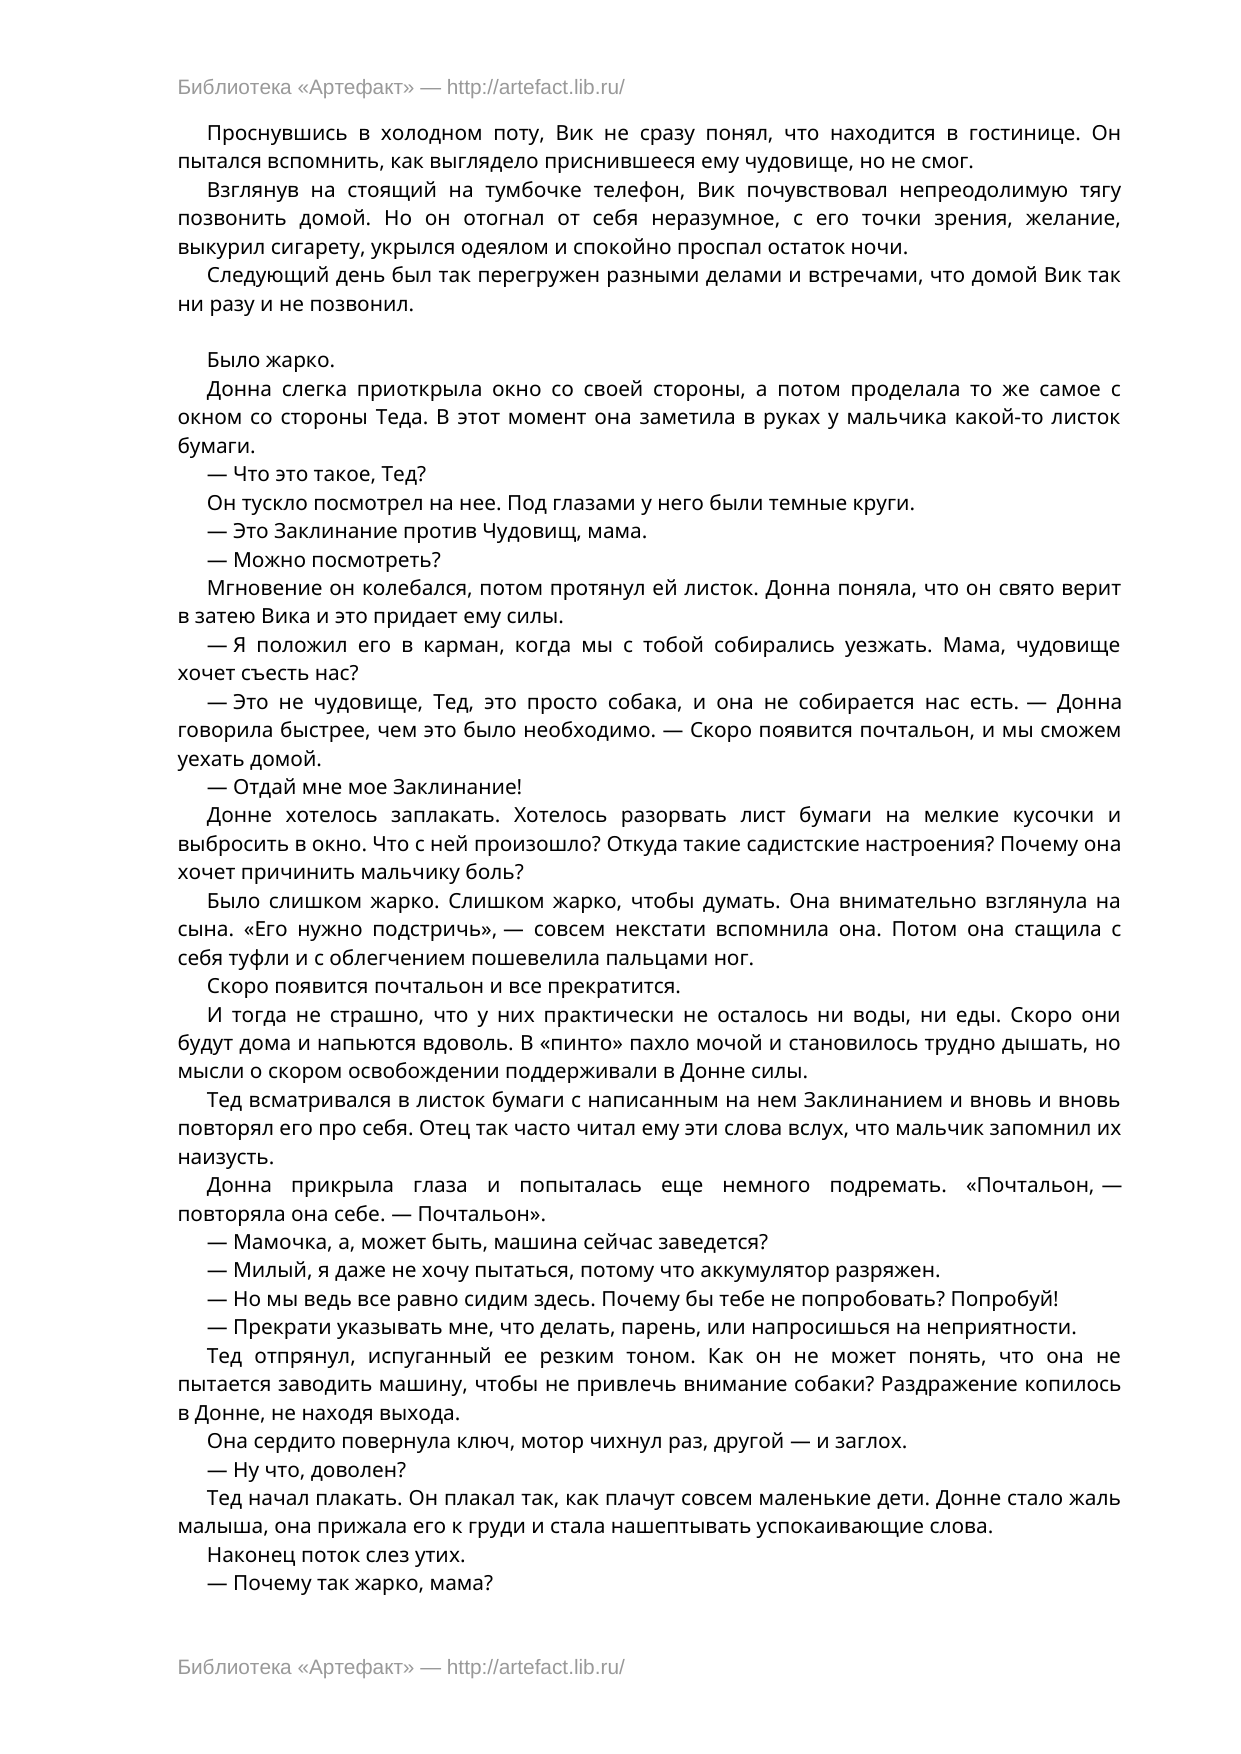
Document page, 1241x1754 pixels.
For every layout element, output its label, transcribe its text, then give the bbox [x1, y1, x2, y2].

text Тед начал плакать. Он плакал так, как плачут совсем маленькие дети. Донне стало жаль малыша, она прижала его к груди и стала нашептывать успокаивающие слова. [177, 1483, 1122, 1540]
text Донне хотелось заплакать. Хотелось разорвать лист бумаги на мелкие кусочки и выбросить в окно. Что с ней произошло? Откуда такие садистские настроения? Почему она хочет причинить мальчику боль? [177, 801, 1122, 886]
text — Но мы ведь все равно сидим здесь. Почему бы тебе не попробовать? Попробуй! [177, 1284, 1122, 1312]
text Проснувшись в холодном поту, Вик не сразу понял, что находится в гостинице. Он пытался вспомнить, как выглядело приснившееся ему чудовище, но не смог. [177, 118, 1122, 175]
text Скоро появится почтальон и все прекратится. [177, 971, 1122, 1000]
text — Я положил его в карман, когда мы с тобой собирались уезжать. Мама, чудовище хочет съесть нас? [177, 630, 1122, 687]
text — Это не чудовище, Тед, это просто собака, и она не собирается нас есть. — Донна говорила быстрее, чем это было необходимо. — Скоро появится почтальон, и мы сможем уехать домой. [177, 687, 1122, 772]
text Тед всматривался в листок бумаги с написанным на нем Заклинанием и вновь и вновь повторял его про себя. Отец так часто читал ему эти слова вслух, что мальчик запомнил их наизусть. [177, 1085, 1122, 1170]
text Мгновение он колебался, потом протянул ей листок. Донна поняла, что он свято верит в затею Вика и это придает ему силы. [177, 573, 1122, 630]
text Было жарко. [177, 346, 1122, 374]
text — Отдай мне мое Заклинание! [177, 772, 1122, 801]
text — Это Заклинание против Чудовищ, мама. [177, 516, 1122, 545]
text Наконец поток слез утих. [177, 1540, 1122, 1568]
text Тед отпрянул, испуганный ее резким тоном. Как он не может понять, что она не пытается заводить машину, чтобы не привлечь внимание собаки? Раздражение копилось в Донне, не находя выхода. [177, 1341, 1122, 1426]
text — Мамочка, а, может быть, машина сейчас заведется? [177, 1227, 1122, 1256]
text Донна прикрыла глаза и попыталась еще немного подремать. «Почтальон, — повторяла она себе. — Почтальон». [177, 1170, 1122, 1227]
text — Ну что, доволен? [177, 1455, 1122, 1483]
text Взглянув на стоящий на тумбочке телефон, Вик почувствовал непреодолимую тягу позвонить домой. Но он отогнал от себя неразумное, с его точки зрения, желание, выкурил сигарету, укрылся одеялом и спокойно проспал остаток ночи. [177, 175, 1122, 260]
text — Почему так жарко, мама? [177, 1568, 1122, 1597]
text — Милый, я даже не хочу пытаться, потому что аккумулятор разряжен. [177, 1256, 1122, 1284]
text — Прекрати указывать мне, что делать, парень, или напросишься на неприятности. [177, 1312, 1122, 1341]
text Она сердито повернула ключ, мотор чихнул раз, другой — и заглох. [177, 1426, 1122, 1455]
text И тогда не страшно, что у них практически не осталось ни воды, ни еды. Скоро они будут дома и напьются вдоволь. В «пинто» пахло мочой и становилось трудно дышать, но мысли о скором освобождении поддерживали в Донне силы. [177, 1000, 1122, 1085]
text Следующий день был так перегружен разными делами и встречами, что домой Вик так ни разу и не позвонил. [177, 260, 1122, 317]
text — Что это такое, Тед? [177, 459, 1122, 488]
text Было слишком жарко. Слишком жарко, чтобы думать. Она внимательно взглянула на сына. «Его нужно подстричь», — совсем некстати вспомнила она. Потом она стащила с себя туфли и с облегчением пошевелила пальцами ног. [177, 886, 1122, 971]
text — Можно посмотреть? [177, 545, 1122, 573]
text Он тускло посмотрел на нее. Под глазами у него были темные круги. [177, 488, 1122, 516]
text Донна слегка приоткрыла окно со своей стороны, а потом проделала то же самое с окном со стороны Теда. В этот момент она заметила в руках у мальчика какой-то листок бумаги. [177, 374, 1122, 459]
